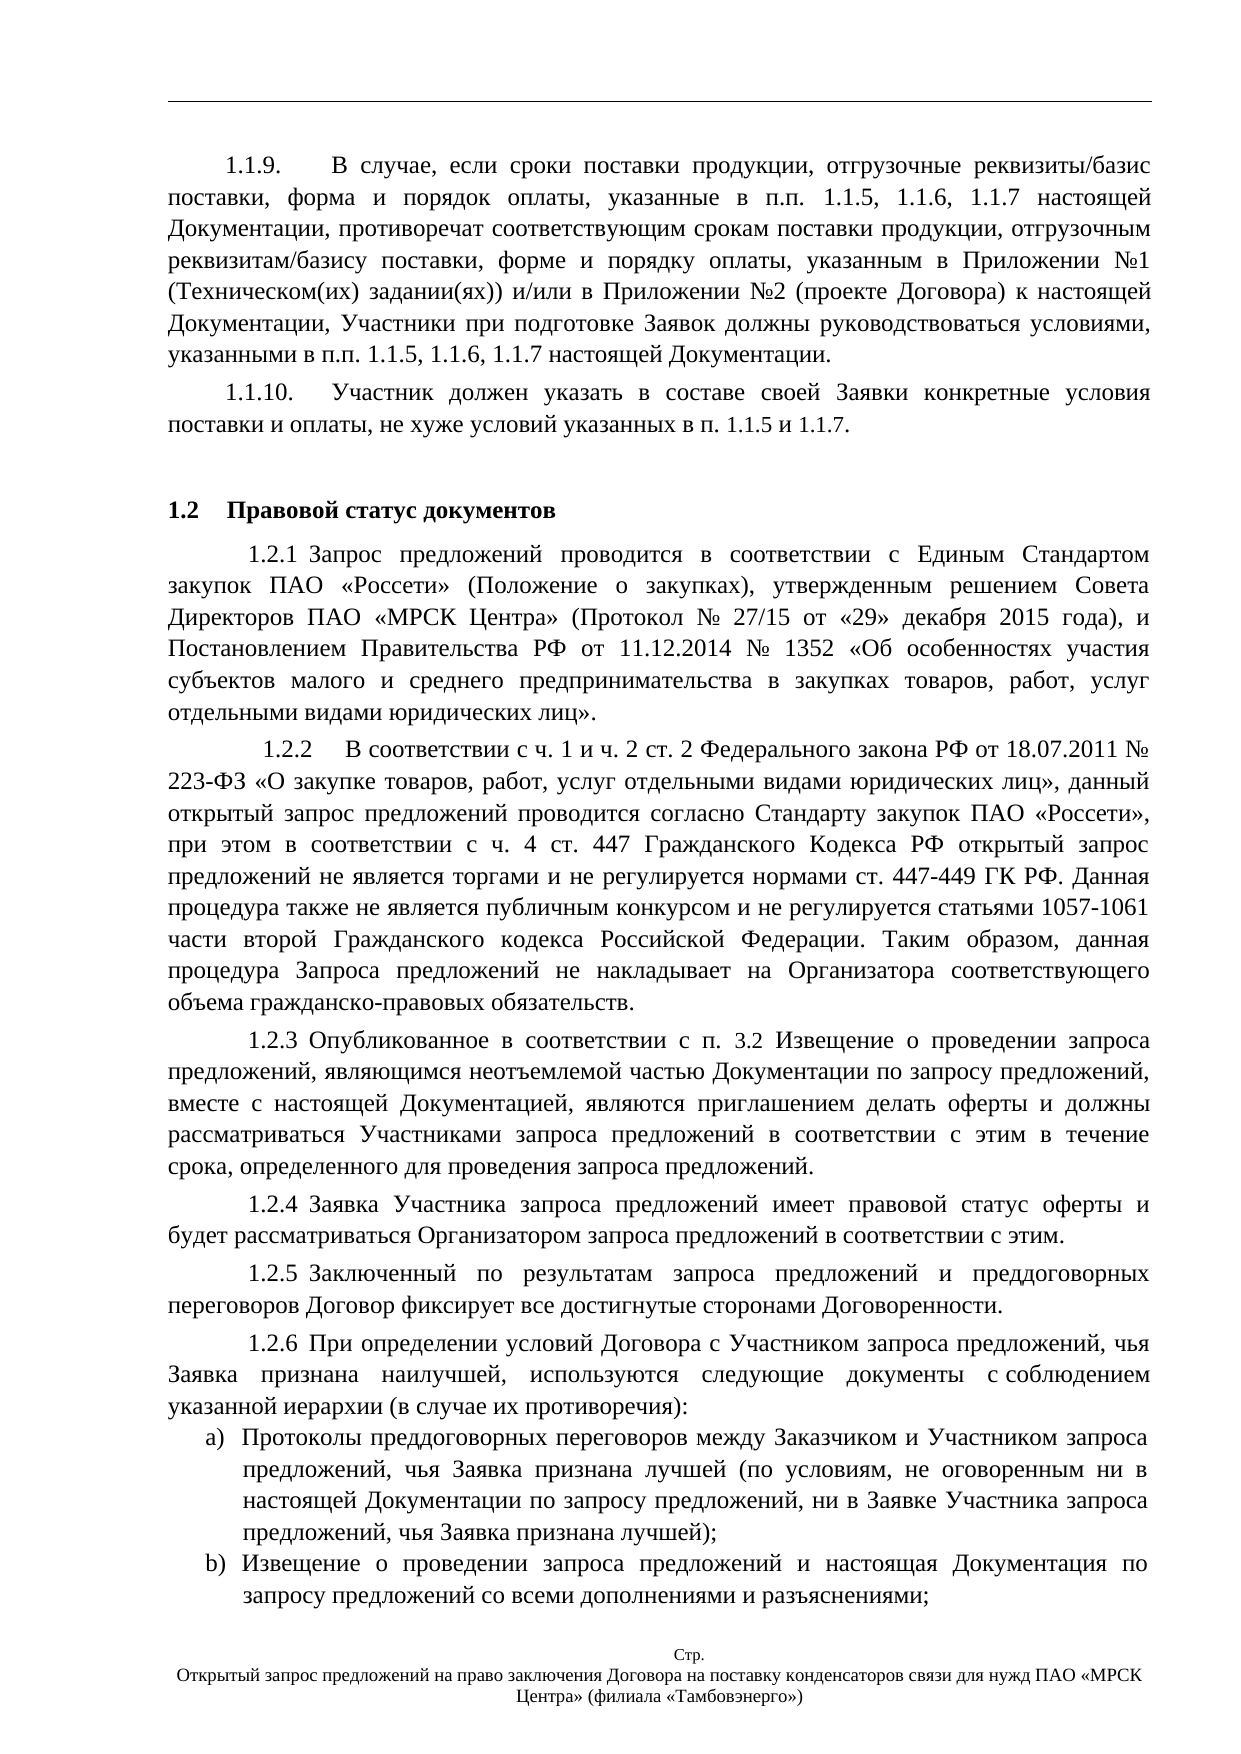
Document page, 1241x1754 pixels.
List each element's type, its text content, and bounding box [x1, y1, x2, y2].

list Заключенный по результатам запроса предложений и преддоговорных переговоров Договор фиксирует все достигнутые сторонами Договоренности. [168, 1258, 1150, 1318]
list Опубликованное в соответствии с п. 3.2 Извещение о проведении запроса предложений, являющимся неотъемлемой частью Документации по запросу предложений, вместе с настоящей Документацией, являются приглашением делать оферты и должны рассматриваться Участниками запроса предложений в соответствии с этим в течение срока, определенного для проведения запроса предложений. [168, 1025, 1150, 1180]
list Протоколы преддоговорных переговоров между Заказчиком и Участником запроса предложений, чья Заявка признана лучшей (по условиям, не оговоренным ни в настоящей Документации по запросу предложений, ни в Заявке Участника запроса предложений, чья Заявка признана лучшей); [205, 1422, 1149, 1546]
list При определении условий Договора с Участником запроса предложений, чья Заявка признана наилучшей, используются следующие документы с соблюдением указанной иерархии (в случае их противоречия): [168, 1328, 1150, 1419]
list В случае, если сроки поставки продукции, отгрузочные реквизиты/базис поставки, форма и порядок оплаты, указанные в п.п. 1.1.5, 1.1.6, 1.1.7 настоящей Документации, противоречат соответствующим срокам поставки продукции, отгрузочным реквизитам/базису поставки, форме и порядку оплаты, указанным в Приложении №1 (Техническом(их) задании(ях)) и/или в Приложении №2 (проекте Договора) к настоящей Документации, Участники при подготовке Заявок должны руководствоваться условиями, указанными в п.п. 1.1.5, 1.1.6, 1.1.7 настоящей Документации. [168, 150, 1152, 368]
list Извещение о проведении запроса предложений и настоящая Документация по запросу предложений со всеми дополнениями и разъяснениями; [205, 1548, 1148, 1609]
list В соответствии с ч. 1 и ч. 2 ст. 2 Федерального закона РФ от 18.07.2011 № 223-ФЗ «О закупке товаров, работ, услуг отдельными видами юридических лиц», данный открытый запрос предложений проводится согласно Стандарту закупок ПАО «Россети», при этом в соответствии с ч. 4 ст. 447 Гражданского Кодекса РФ открытый запрос предложений не является торгами и не регулируется нормами ст. 447-449 ГК РФ. Данная процедура также не является публичным конкурсом и не регулируется статьями 1057-1061 части второй Гражданского кодекса Российской Федерации. Таким образом, данная процедура Запроса предложений не накладывает на Организатора соответствующего объема гражданско-правовых обязательств. [168, 734, 1150, 1016]
list Заявка Участника запроса предложений имеет правовой статус оферты и будет рассматриваться Организатором запроса предложений в соответствии с этим. [168, 1189, 1150, 1249]
subtitle Правовой статус документов [168, 495, 1152, 523]
list Участник должен указать в составе своей Заявки конкретные условия поставки и оплаты, не хуже условий указанных в п. 1.1.5 и 1.1.7. [168, 377, 1152, 437]
list Запрос предложений проводится в соответствии с Единым Стандартом закупок ПАО «Россети» (Положение о закупках), утвержденным решением Совета Директоров ПАО «МРСК Центра» (Протокол № 27/15 от «29» декабря 2015 года), и Постановлением Правительства РФ от 11.12.2014 № 1352 «Об особенностях участия субъектов малого и среднего предпринимательства в закупках товаров, работ, услуг отдельными видами юридических лиц». [168, 539, 1150, 725]
